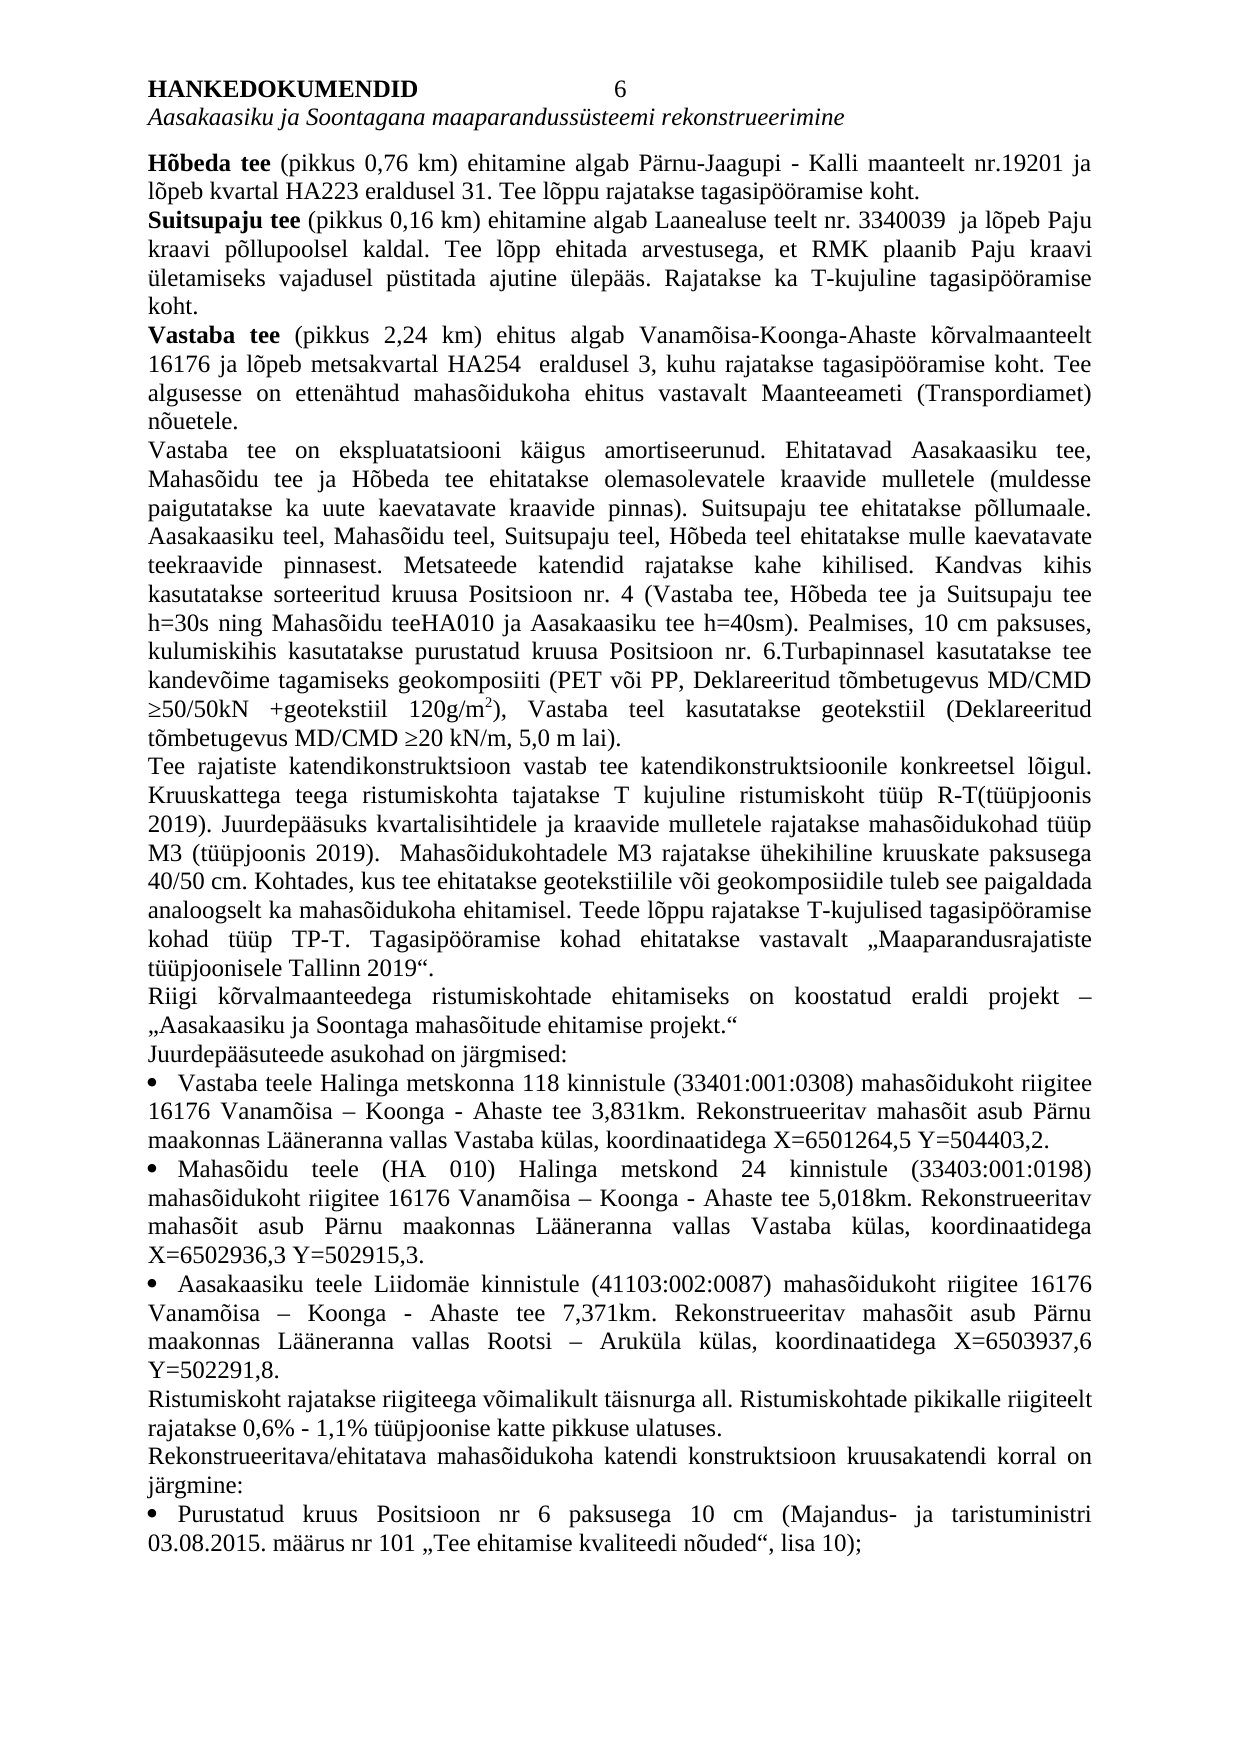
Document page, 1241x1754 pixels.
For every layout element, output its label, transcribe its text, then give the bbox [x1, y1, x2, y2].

text Hõbeda tee (pikkus 0,76 km) ehitamine algab Pärnu-Jaagupi - Kalli maanteelt nr.19201 ja lõpeb kvartal HA223 eraldusel 31. Tee lõppu rajatakse tagasipööramise koht. [148, 148, 1093, 205]
text Tee rajatiste katendikonstruktsioon vastab tee katendikonstruktsioonile konkreetsel lõigul. Kruuskattega teega ristumiskohta tajatakse T kujuline ristumiskoht tüüp R-T(tüüpjoonis 2019). Juurdepääsuks kvartalisihtidele ja kraavide mulletele rajatakse mahasõidukohad tüüp M3 (tüüpjoonis 2019). Mahasõidukohtadele M3 rajatakse ühekihiline kruuskate paksusega 40/50 cm. Kohtades, kus tee ehitatakse geotekstiilile või geokomposiidile tuleb see paigaldada analoogselt ka mahasõidukoha ehitamisel. Teede lõppu rajatakse T-kujulised tagasipööramise kohad tüüp TP-T. Tagasipööramise kohad ehitatakse vastavalt „Maaparandusrajatiste tüüpjoonisele Tallinn 2019“. [148, 751, 1093, 981]
text Juurdepääsuteede asukohad on järgmised: [148, 1039, 1093, 1068]
text Vastaba tee (pikkus 2,24 km) ehitus algab Vanamõisa-Koonga-Ahaste kõrvalmaanteelt 16176 ja lõpeb metsakvartal HA254 eraldusel 3, kuhu rajatakse tagasipööramise koht. Tee algusesse on ettenähtud mahasõidukoha ehitus vastavalt Maanteeameti (Transpordiamet) nõuetele. [148, 320, 1093, 435]
text Vastaba tee on ekspluatatsiooni käigus amortiseerunud. Ehitatavad Aasakaasiku tee, Mahasõidu tee ja Hõbeda tee ehitatakse olemasolevatele kraavide mulletele (muldesse paigutatakse ka uute kaevatavate kraavide pinnas). Suitsupaju tee ehitatakse põllumaale. Aasakaasiku teel, Mahasõidu teel, Suitsupaju teel, Hõbeda teel ehitatakse mulle kaevatavate teekraavide pinnasest. Metsateede katendid rajatakse kahe kihilised. Kandvas kihis kasutatakse sorteeritud kruusa Positsioon nr. 4 (Vastaba tee, Hõbeda tee ja Suitsupaju tee h=30s ning Mahasõidu teeHA010 ja Aasakaasiku tee h=40sm). Pealmises, 10 cm paksuses, kulumiskihis kasutatakse purustatud kruusa Positsioon nr. 6.Turbapinnasel kasutatakse tee kandevõime tagamiseks geokomposiiti (PET või PP, Deklareeritud tõmbetugevus MD/CMD ≥50/50kN +geotekstiil 120g/m2), Vastaba teel kasutatakse geotekstiil (Deklareeritud tõmbetugevus MD/CMD ≥20 kN/m, 5,0 m lai). [148, 435, 1093, 751]
text Riigi kõrvalmaanteedega ristumiskohtade ehitamiseks on koostatud eraldi projekt – „Aasakaasiku ja Soontaga mahasõitude ehitamise projekt.“ [148, 981, 1093, 1039]
text Rekonstrueeritava/ehitatava mahasõidukoha katendi konstruktsioon kruusakatendi korral on järgmine: [148, 1441, 1093, 1499]
list Mahasõidu teele (HA 010) Halinga metskond 24 kinnistule (33403:001:0198) mahasõidukoht riigitee 16176 Vanamõisa – Koonga - Ahaste tee 5,018km. Rekonstrueeritav mahasõit asub Pärnu maakonnas Lääneranna vallas Vastaba külas, koordinaatidega X=6502936,3 Y=502915,3. [148, 1154, 1093, 1269]
text Ristumiskoht rajatakse riigiteega võimalikult täisnurga all. Ristumiskohtade pikikalle riigiteelt rajatakse 0,6% - 1,1% tüüpjoonise katte pikkuse ulatuses. [148, 1384, 1093, 1441]
list Aasakaasiku teele Liidomäe kinnistule (41103:002:0087) mahasõidukoht riigitee 16176 Vanamõisa – Koonga - Ahaste tee 7,371km. Rekonstrueeritav mahasõit asub Pärnu maakonnas Lääneranna vallas Rootsi – Aruküla külas, koordinaatidega X=6503937,6 Y=502291,8. [148, 1269, 1093, 1384]
list Vastaba teele Halinga metskonna 118 kinnistule (33401:001:0308) mahasõidukoht riigitee 16176 Vanamõisa – Koonga - Ahaste tee 3,831km. Rekonstrueeritav mahasõit asub Pärnu maakonnas Lääneranna vallas Vastaba külas, koordinaatidega X=6501264,5 Y=504403,2. [148, 1068, 1093, 1154]
list Purustatud kruus Positsioon nr 6 paksusega 10 cm (Majandus- ja taristuministri 03.08.2015. määrus nr 101 „Tee ehitamise kvaliteedi nõuded“, lisa 10); [148, 1499, 1093, 1556]
text Suitsupaju tee (pikkus 0,16 km) ehitamine algab Laanealuse teelt nr. 3340039 ja lõpeb Paju kraavi põllupoolsel kaldal. Tee lõpp ehitada arvestusega, et RMK plaanib Paju kraavi ületamiseks vajadusel püstitada ajutine ülepääs. Rajatakse ka T-kujuline tagasipööramise koht. [148, 205, 1093, 320]
